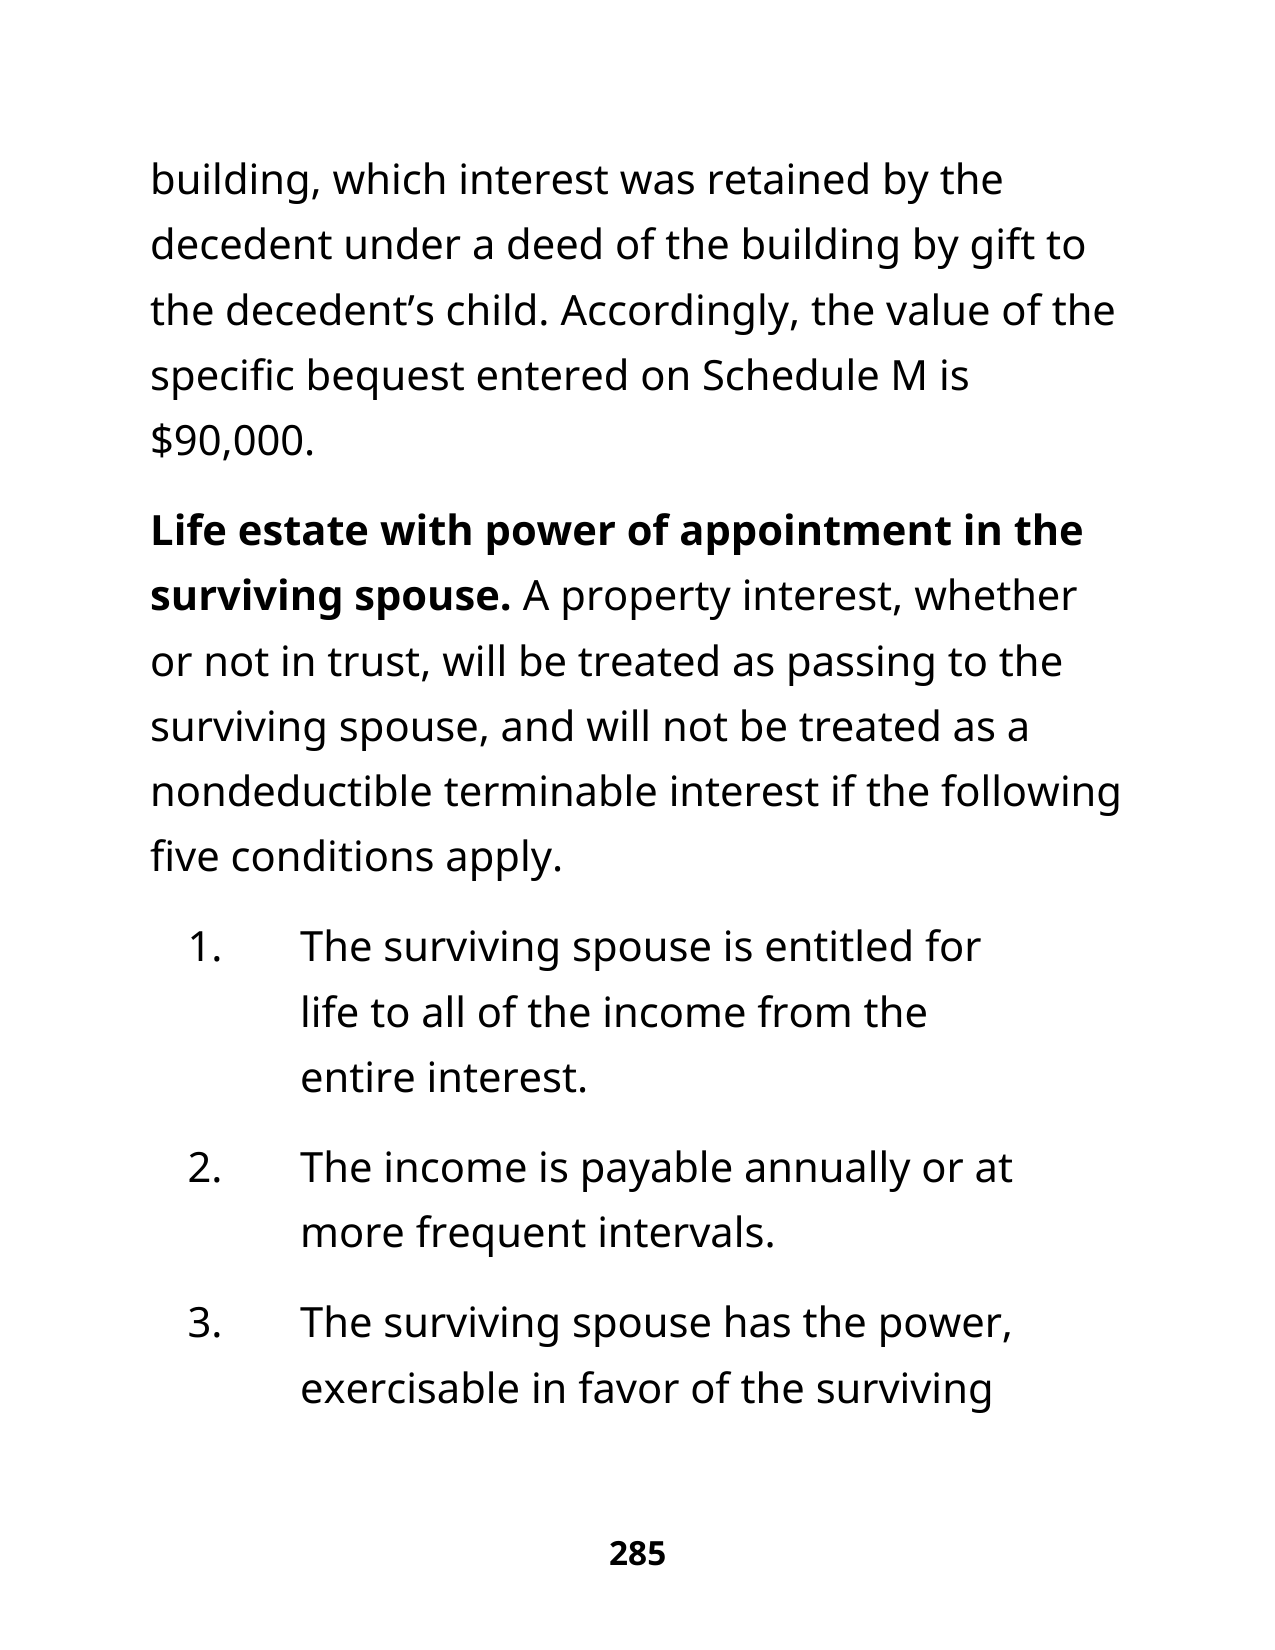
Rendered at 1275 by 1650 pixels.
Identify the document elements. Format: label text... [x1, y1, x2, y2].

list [187, 1293, 1125, 1415]
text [150, 150, 1125, 468]
list The surviving spouse is entitled for life to all of the income from the entire interest. [187, 917, 1125, 1104]
list The income is payable annually or at more frequent intervals. [187, 1138, 1125, 1260]
text Life estate with power of appointment in the surviving spouse. A property interest, whether or not in trust, will be treated as passing to the surviving spouse, and will not be treated as a nondeductible terminable interest if the following five conditions apply. [150, 501, 1125, 884]
